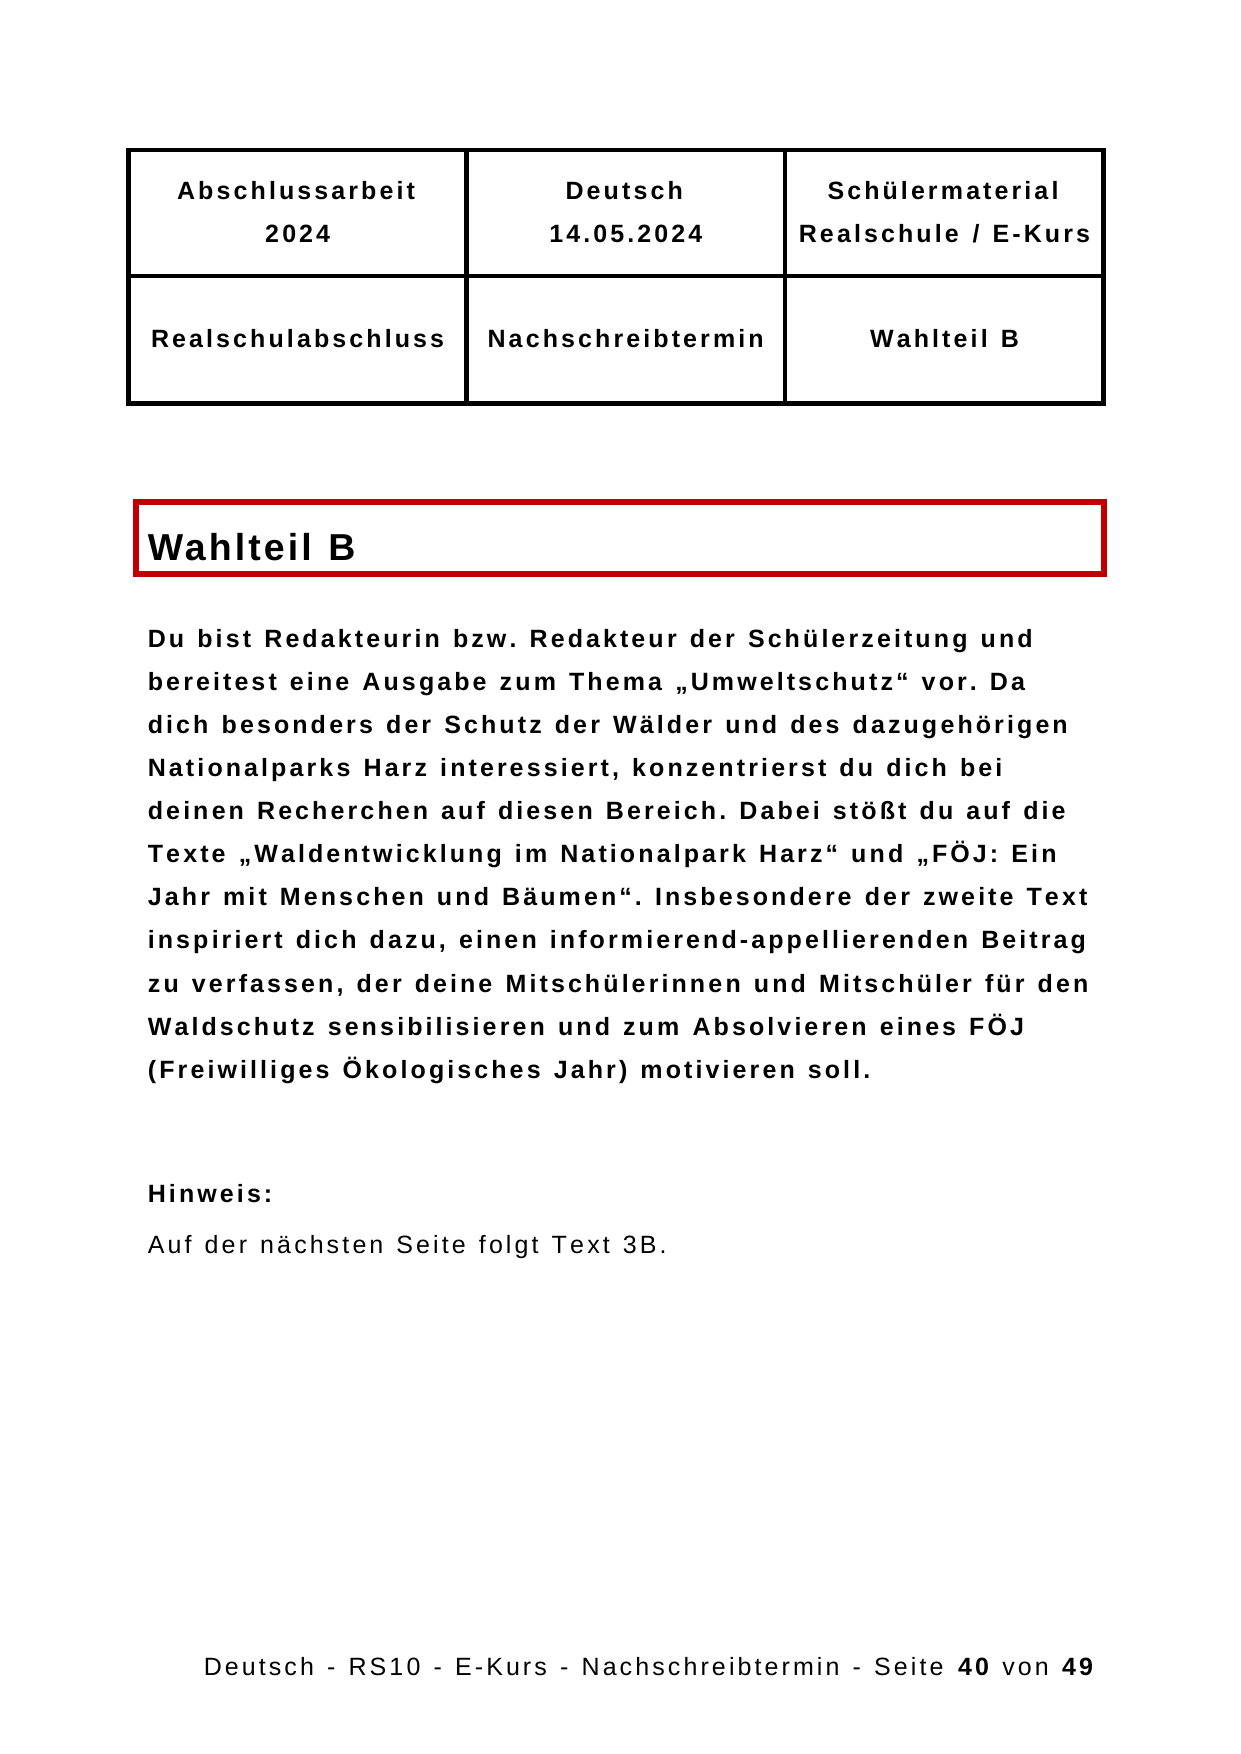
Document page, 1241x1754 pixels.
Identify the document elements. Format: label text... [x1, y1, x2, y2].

table_header Abschlussarbeit 2024 [131, 152, 464, 273]
subtitle Wahlteil B [139, 505, 1101, 571]
table_cell Nachschreibtermin [469, 278, 783, 401]
text Auf der nächsten Seite folgt Text 3B. [148, 1230, 1093, 1259]
table_header Schülermaterial Realschule / E-Kurs [787, 152, 1101, 273]
text Du bist Redakteurin bzw. Redakteur der Schülerzeitung und bereitest eine Ausgabe zum Thema „Umweltschutz“ vor. Da dich besonders der Schutz der Wälder und des dazugehörigen Nationalparks Harz interessiert, konzentrierst du dich bei deinen Recherchen auf diesen Bereich. Dabei stößt du auf die Texte „Waldentwicklung im Nationalpark Harz“ und „FÖJ: Ein Jahr mit Menschen und Bäumen“. Insbesondere der zweite Text inspiriert dich dazu, einen informierend-appellierenden Beitrag zu verfassen, der deine Mitschülerinnen und Mitschüler für den Waldschutz sensibilisieren und zum Absolvieren eines FÖJ (Freiwilliges Ökologisches Jahr) motivieren soll. [148, 624, 1093, 1084]
table_cell Realschulabschluss [131, 278, 464, 401]
subtitle Hinweis: [148, 1179, 1093, 1207]
table_header Deutsch 14.05.2024 [469, 152, 783, 273]
table_cell Wahlteil B [787, 278, 1101, 401]
